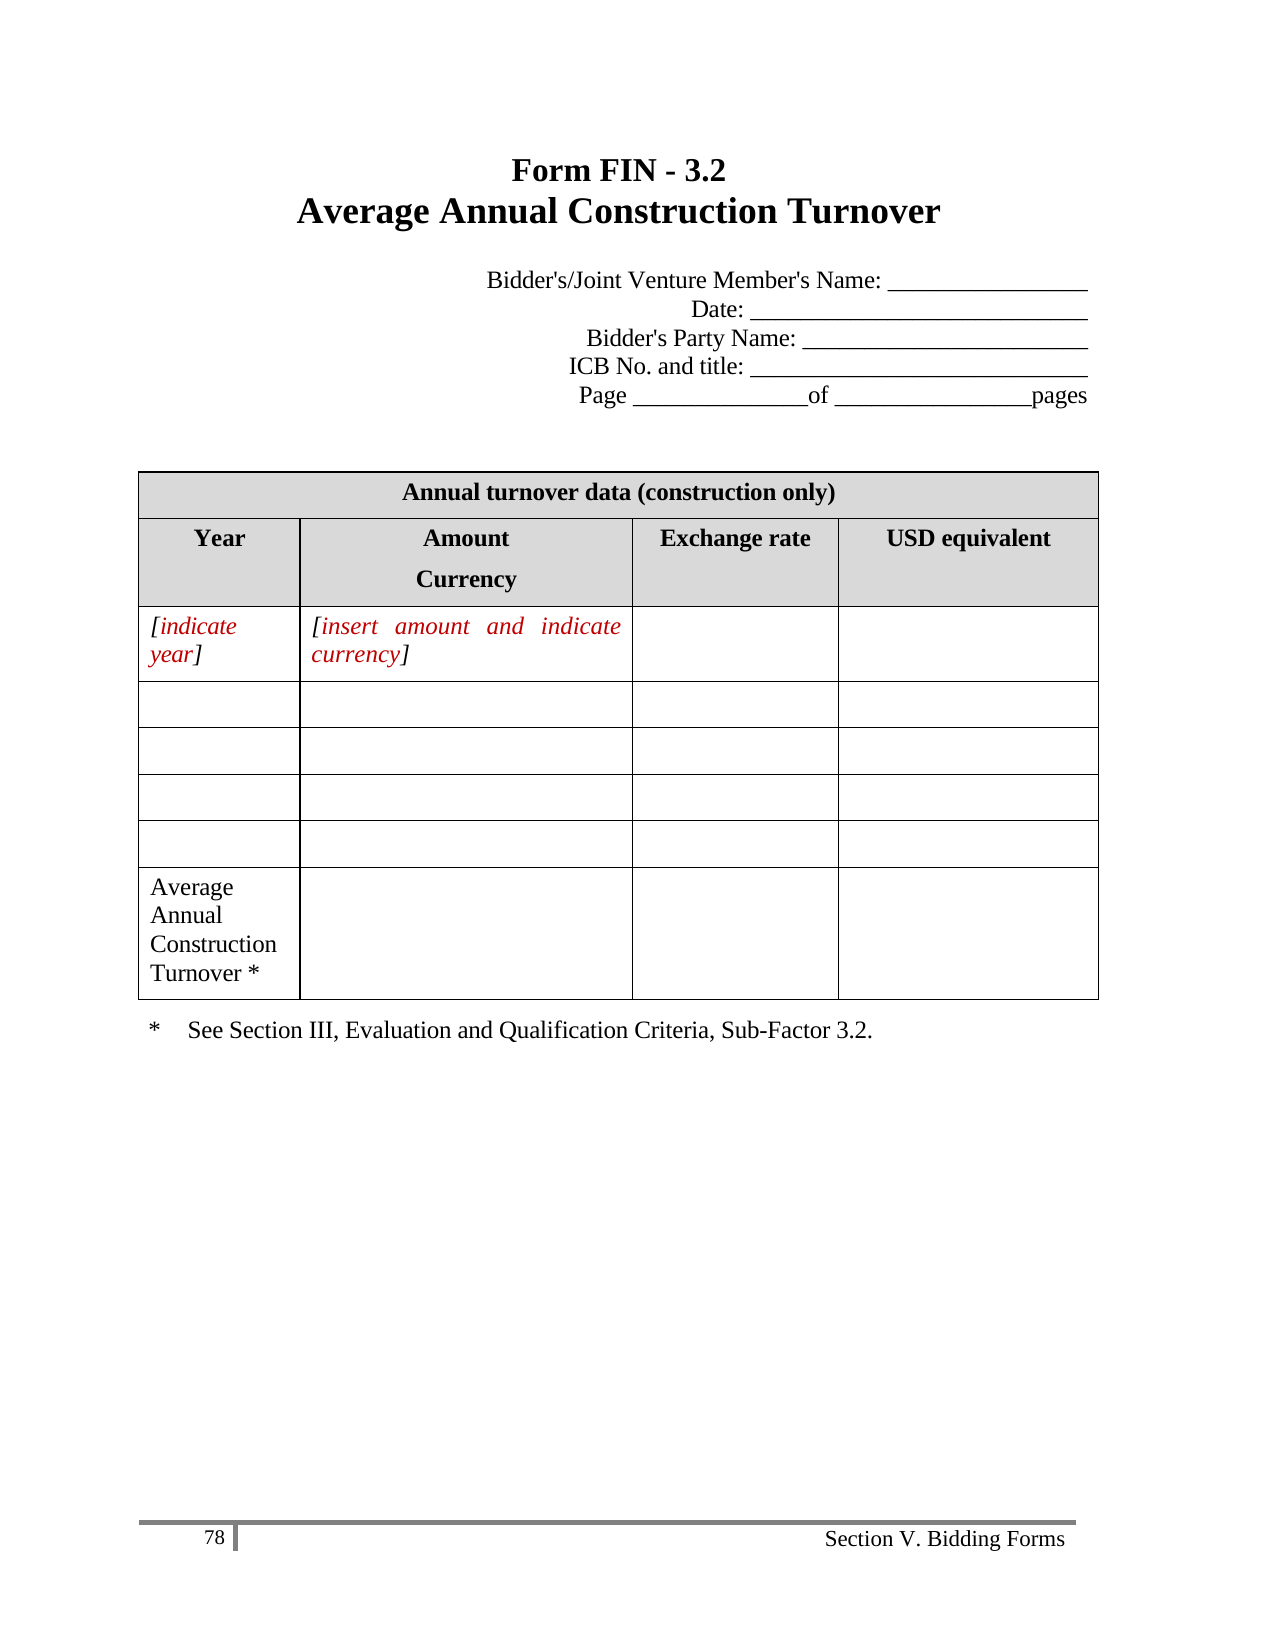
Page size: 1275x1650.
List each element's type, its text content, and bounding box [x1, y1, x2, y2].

table_cell [139, 682, 299, 727]
table_cell Year [139, 519, 299, 606]
table_cell Average Annual Construction Turnover * [139, 868, 299, 999]
table_cell [633, 868, 838, 999]
table_cell USD equivalent [839, 519, 1098, 606]
table_cell [301, 728, 632, 774]
text Bidder's/Joint Venture Member's Name: ________________ Date: ___________________________ Bidder's Party Name: _______________________ ICB No. and title: ___________________________ Page ______________of ________________pages [150, 265, 1087, 409]
table_cell [139, 775, 299, 820]
table_cell [139, 728, 299, 774]
table_cell [301, 682, 632, 727]
table_cell [839, 607, 1098, 681]
table_header Annual turnover data (construction only) [139, 473, 1098, 518]
text Form FIN - 3.2 [150, 150, 1087, 188]
table_cell [839, 775, 1098, 820]
table_cell [633, 821, 838, 867]
table_cell [633, 607, 838, 681]
table_cell [633, 682, 838, 727]
table_cell [301, 821, 632, 867]
text * See Section III, Evaluation and Qualification Criteria, Sub-Factor 3.2. [148, 1015, 1080, 1044]
table_cell [839, 682, 1098, 727]
table_cell [839, 728, 1098, 774]
subtitle Average Annual Construction Turnover [150, 188, 1087, 231]
table_cell [301, 775, 632, 820]
table_cell Amount Currency [301, 519, 632, 606]
table_cell [839, 868, 1098, 999]
table_cell [301, 868, 632, 999]
table_cell [139, 821, 299, 867]
table_cell [633, 775, 838, 820]
table_cell [indicate year] [139, 607, 299, 681]
table_cell [633, 728, 838, 774]
table_cell [insert amount and indicate currency] [301, 607, 632, 681]
table_cell [839, 821, 1098, 867]
table_cell Exchange rate [633, 519, 838, 606]
